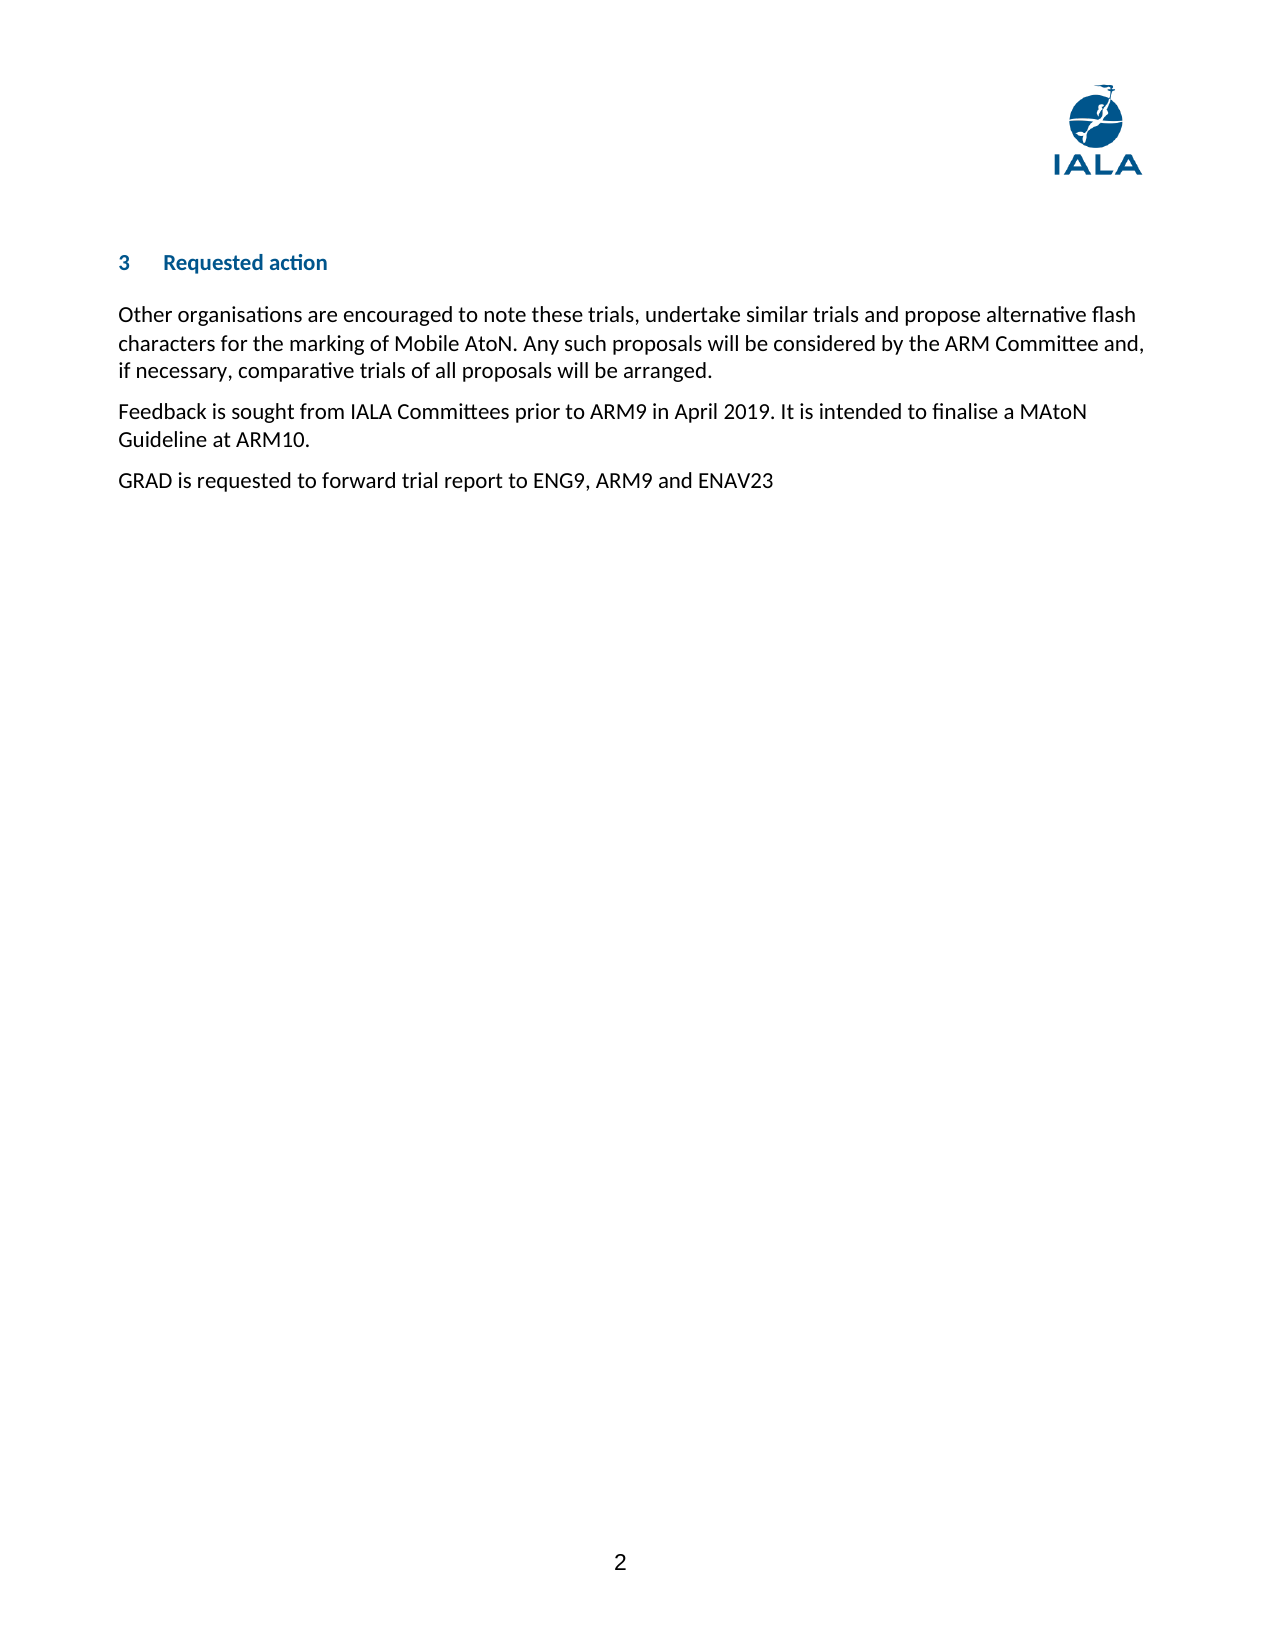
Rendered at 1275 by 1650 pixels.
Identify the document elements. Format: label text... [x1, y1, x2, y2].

text GRAD is requested to forward trial report to ENG9, ARM9 and ENAV23 [118, 466, 1157, 494]
text Other organisations are encouraged to note these trials, undertake similar trials and propose alternative flash characters for the marking of Mobile AtoN. Any such proposals will be considered by the ARM Committee and, if necessary, comparative trials of all proposals will be arranged. [118, 301, 1157, 385]
picture [1034, 75, 1157, 195]
text Feedback is sought from IALA Committees prior to ARM9 in April 2019. It is intended to finalise a MAtoN Guideline at ARM10. [118, 397, 1157, 453]
subtitle Requested action [118, 248, 1157, 276]
